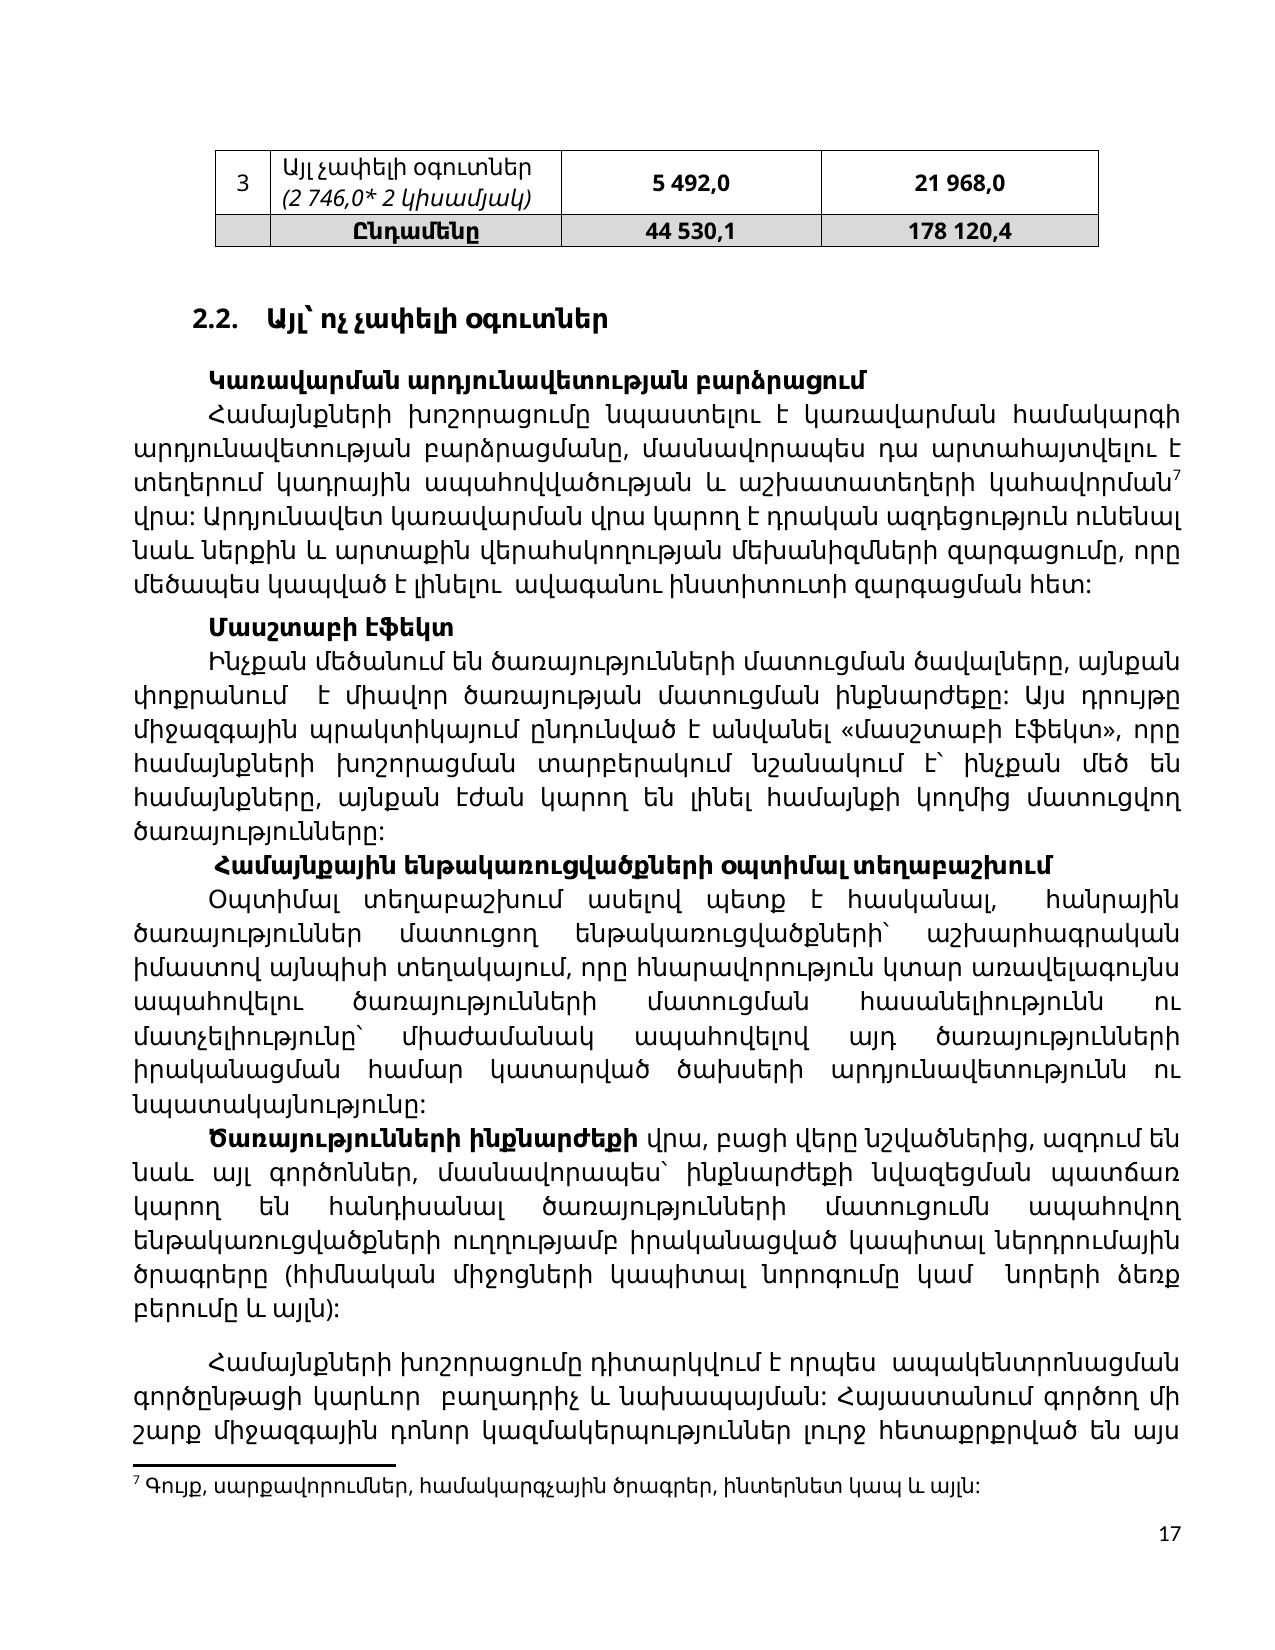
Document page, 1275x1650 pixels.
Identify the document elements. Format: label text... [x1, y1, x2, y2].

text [133, 1344, 1181, 1447]
table_cell 3 [216, 151, 270, 213]
subtitle Այլ՝ ոչ չափելի օգուտներ [192, 300, 1181, 337]
text Կառավարման արդյունավետության բարձրացում [133, 362, 1181, 396]
table_cell 178 120,4 [822, 215, 1098, 246]
text Համայնքային ենթակառուցվածքների օպտիմալ տեղաբաշխում [133, 848, 1181, 882]
text Օպտիմալ տեղաբաշխում ասելով պետք է հասկանալ, հանրային ծառայություններ մատուցող ենթակառուցվածքների՝ աշխարհագրական իմաստով այնպիսի տեղակայում, որը հնարավորություն կտար առավելագույնս ապահովելու ծառայությունների մատուցման հասանելիությունն ու մատչելիությունը՝ միաժամանակ ապահովելով այդ ծառայությունների իրականացման համար կատարված ծախսերի արդյունավետությունն ու նպատակայնությունը: [133, 882, 1181, 1120]
table_cell Այլ չափելի օգուտներ (2 746,0* 2 կիսամյակ) [271, 151, 561, 213]
text Ծառայությունների ինքնարժեքի վրա, բացի վերը նշվածներից, ազդում են նաև այլ գործոններ, մասնավորապես՝ ինքնարժեքի նվազեցման պատճառ կարող են հանդիսանալ ծառայությունների մատուցումն ապահովող ենթակառուցվածքների ուղղությամբ իրականացված կապիտալ ներդրումային ծրագրերը (հիմնական միջոցների կապիտալ նորոգումը կամ նորերի ձեռք բերումը և այլն): [133, 1120, 1181, 1325]
table_cell [216, 215, 270, 246]
table_cell 21 968,0 [822, 151, 1098, 213]
text Մասշտաբի էֆեկտ [133, 609, 1181, 643]
text Համայնքների խոշորացումը նպաստելու է կառավարման համակարգի արդյունավետության բարձրացմանը, մասնավորապես դա արտահայտվելու է տեղերում կադրային ապահովվածության և աշխատատեղերի կահավորման վրա: Արդյունավետ կառավարման վրա կարող է դրական ազդեցություն ունենալ նաև ներքին և արտաքին վերահսկողության մեխանիզմների զարգացումը, որը մեծապես կապված է լինելու ավագանու ինստիտուտի զարգացման հետ: [133, 396, 1181, 601]
table_cell Ընդամենը [271, 215, 561, 246]
text Ինչքան մեծանում են ծառայությունների մատուցման ծավալները, այնքան փոքրանում է միավոր ծառայության մատուցման ինքնարժեքը: Այս դրույթը միջազգային պրակտիկայում ընդունված է անվանել «մասշտաբի էֆեկտ», որը համայնքների խոշորացման տարբերակում նշանակում է՝ ինչքան մեծ են համայնքները, այնքան էժան կարող են լինել համայնքի կողմից մատուցվող ծառայությունները: [133, 643, 1181, 848]
table_cell 44 530,1 [562, 215, 821, 246]
table_cell 5 492,0 [562, 151, 821, 213]
